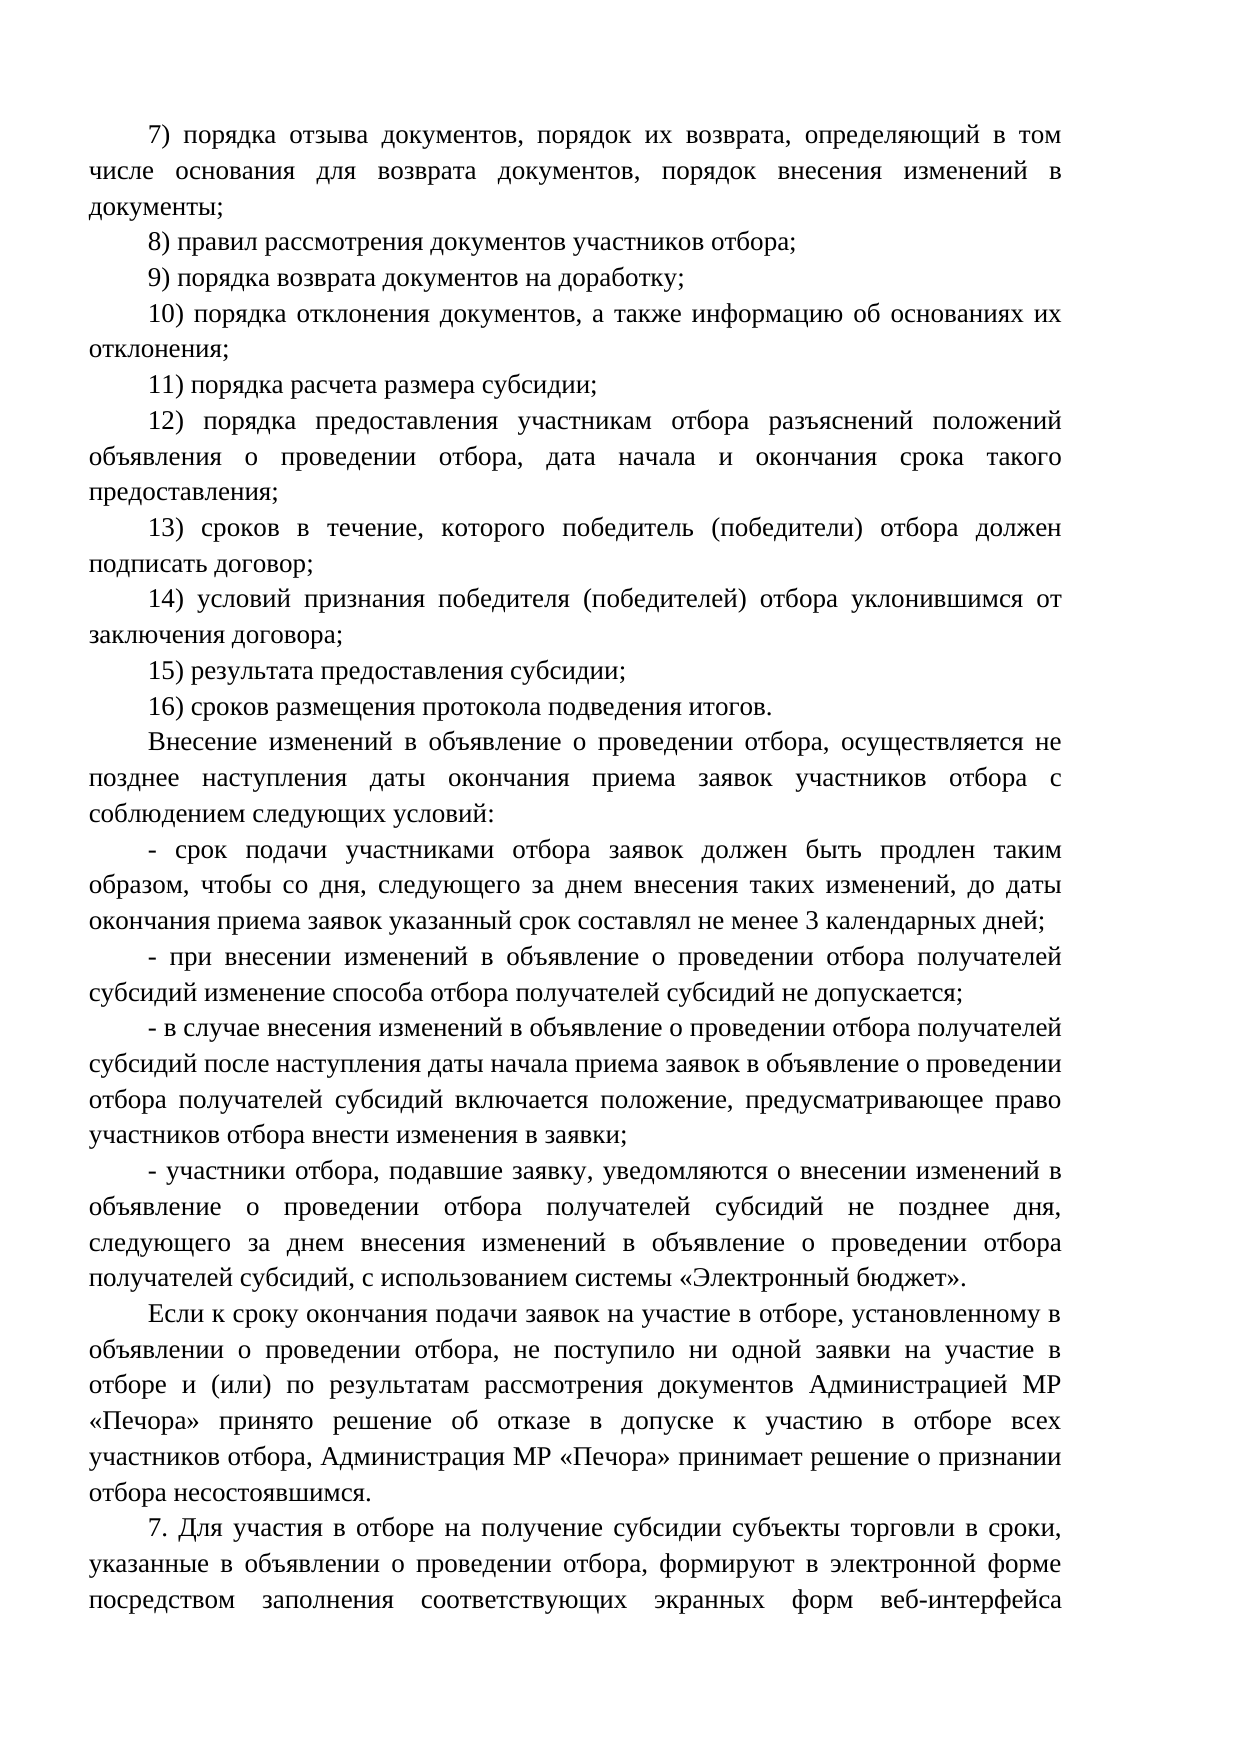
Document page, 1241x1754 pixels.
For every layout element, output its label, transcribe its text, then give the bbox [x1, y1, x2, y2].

text - участники отбора, подавшие заявку, уведомляются о внесении изменений в объявление о проведении отбора получателей субсидий не позднее дня, следующего за днем внесения изменений в объявление о проведении отбора получателей субсидий, с использованием системы «Электронный бюджет». [88, 1154, 1063, 1293]
text 11) порядка расчета размера субсидии; [88, 368, 1063, 399]
text 7) порядка отзыва документов, порядок их возврата, определяющий в том числе основания для возврата документов, порядок внесения изменений в документы; [88, 118, 1063, 221]
text - при внесении изменений в объявление о проведении отбора получателей субсидий изменение способа отбора получателей субсидий не допускается; [88, 940, 1063, 1007]
text 9) порядка возврата документов на доработку; [88, 261, 1063, 292]
text 15) результата предоставления субсидии; [88, 654, 1063, 685]
text 14) условий признания победителя (победителей) отбора уклонившимся от заключения договора; [88, 583, 1063, 649]
text 12) порядка предоставления участникам отбора разъяснений положений объявления о проведении отбора, дата начала и окончания срока такого предоставления; [88, 404, 1063, 507]
text 10) порядка отклонения документов, а также информацию об основаниях их отклонения; [88, 297, 1063, 364]
text 13) сроков в течение, которого победитель (победители) отбора должен подписать договор; [88, 511, 1063, 578]
text - в случае внесения изменений в объявление о проведении отбора получателей субсидий после наступления даты начала приема заявок в объявление о проведении отбора получателей субсидий включается положение, предусматривающее право участников отбора внести изменения в заявки; [88, 1011, 1063, 1150]
text 16) сроков размещения протокола подведения итогов. [88, 690, 1063, 721]
text Внесение изменений в объявление о проведении отбора, осуществляется не позднее наступления даты окончания приема заявок участников отбора с соблюдением следующих условий: [88, 726, 1063, 828]
text - срок подачи участниками отбора заявок должен быть продлен таким образом, чтобы со дня, следующего за днем внесения таких изменений, до даты окончания приема заявок указанный срок составлял не менее 3 календарных дней; [88, 833, 1063, 935]
text Если к сроку окончания подачи заявок на участие в отборе, установленному в объявлении о проведении отбора, не поступило ни одной заявки на участие в отборе и (или) по результатам рассмотрения документов Администрацией МР «Печора» принято решение об отказе в допуске к участию в отборе всех участников отбора, Администрация МР «Печора» принимает решение о признании отбора несостоявшимся. [88, 1297, 1063, 1507]
text 8) правил рассмотрения документов участников отбора; [88, 225, 1063, 256]
